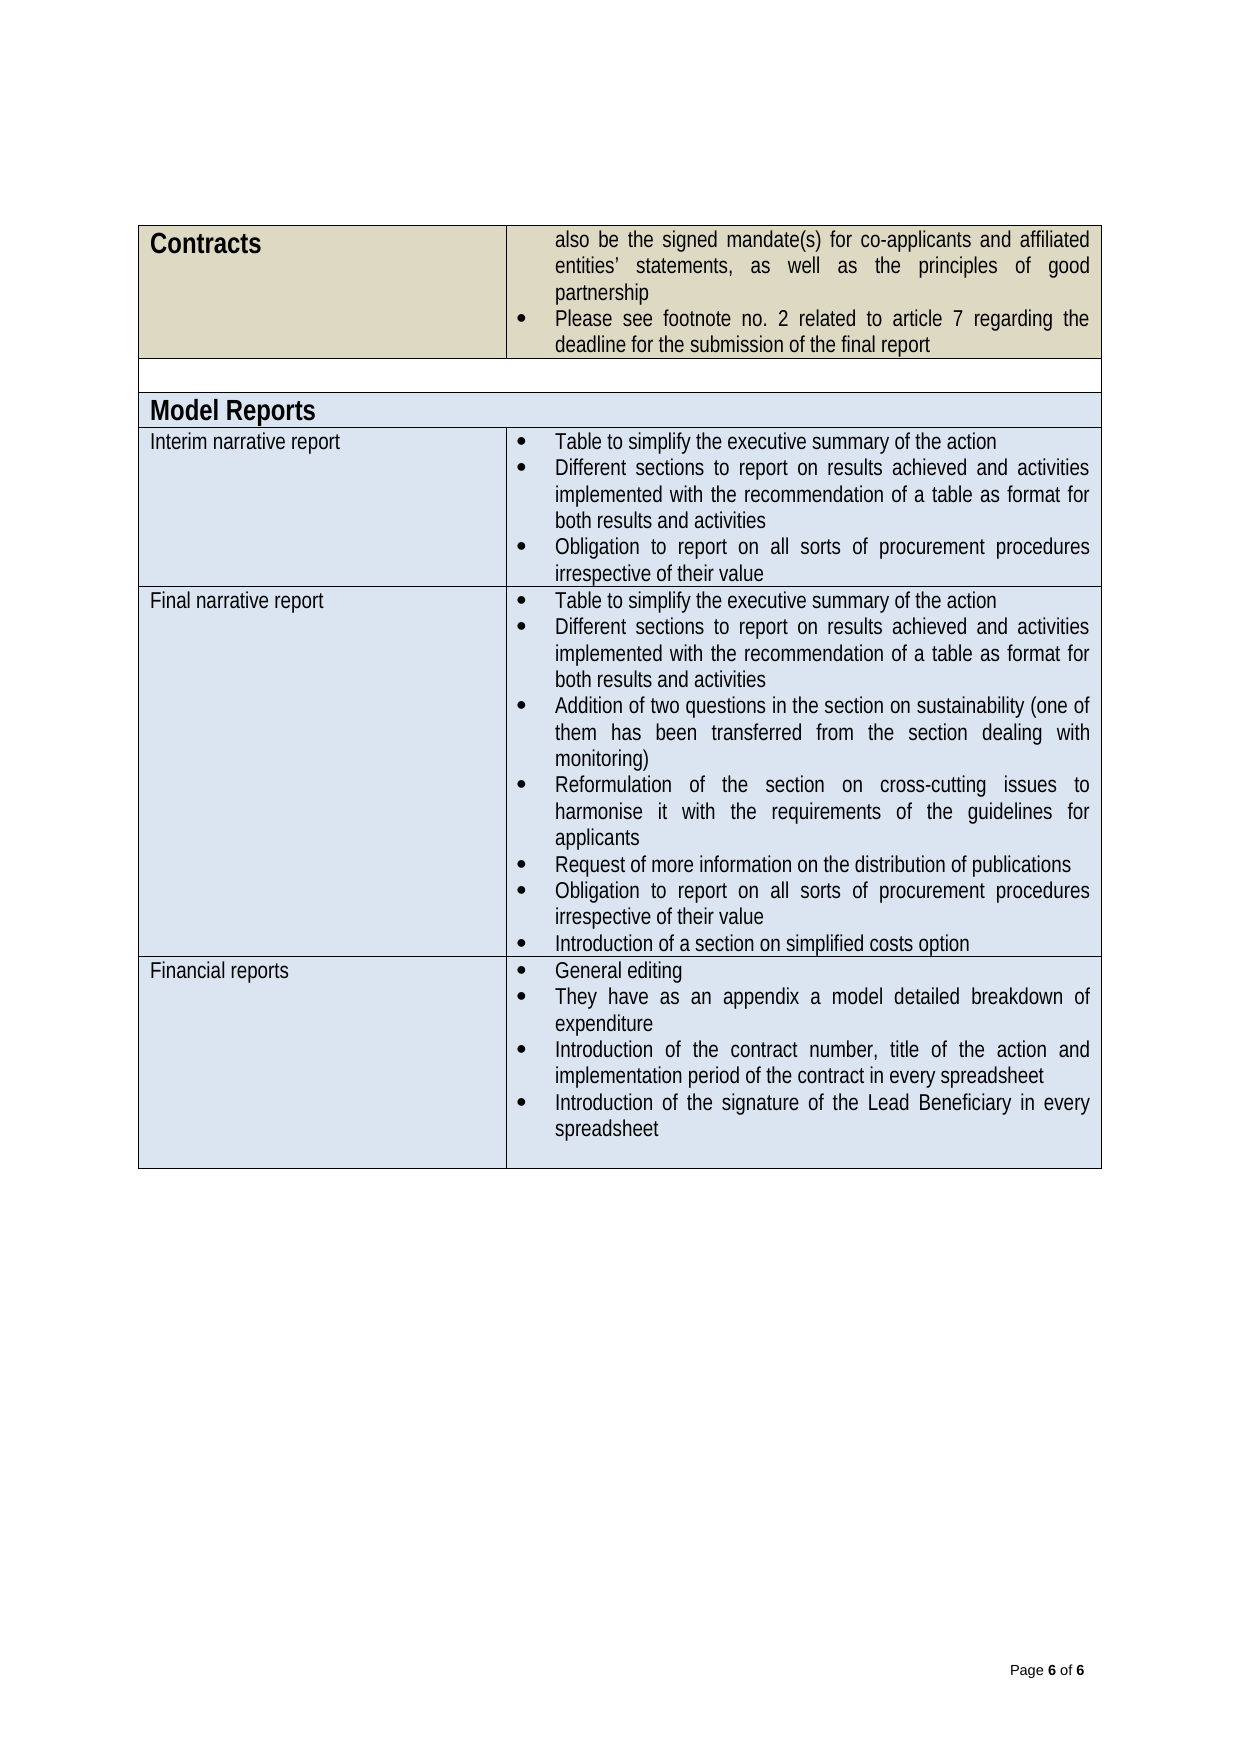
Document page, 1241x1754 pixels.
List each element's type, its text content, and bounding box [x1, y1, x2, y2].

table_cell Interim narrative report [139, 428, 506, 586]
table_cell Table to simplify the executive summary of the action Different sections to report on results achieved and activities implemented with the recommendation of a table as format for both results and activities Obligation to report on all sorts of procurement procedures irrespective of their value [507, 428, 1101, 586]
table_cell Table to simplify the executive summary of the action Different sections to report on results achieved and activities implemented with the recommendation of a table as format for both results and activities Addition of two questions in the section on sustainability (one of them has been transferred from the section dealing with monitoring) Reformulation of the section on cross-cutting issues to harmonise it with the requirements of the guidelines for applicants Request of more information on the distribution of publications Obligation to report on all sorts of procurement procedures irrespective of their value Introduction of a section on simplified costs option [507, 587, 1101, 956]
table_cell Financial reports [139, 957, 506, 1168]
table_cell Final narrative report [139, 587, 506, 956]
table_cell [139, 226, 506, 358]
table_cell General editing They have as an appendix a model detailed breakdown of expenditure Introduction of the contract number, title of the action and implementation period of the contract in every spreadsheet Introduction of the signature of the Lead Beneficiary in every spreadsheet [507, 957, 1101, 1168]
table_cell Model Reports [139, 393, 1101, 427]
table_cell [507, 226, 1101, 358]
table_cell [139, 359, 1101, 392]
